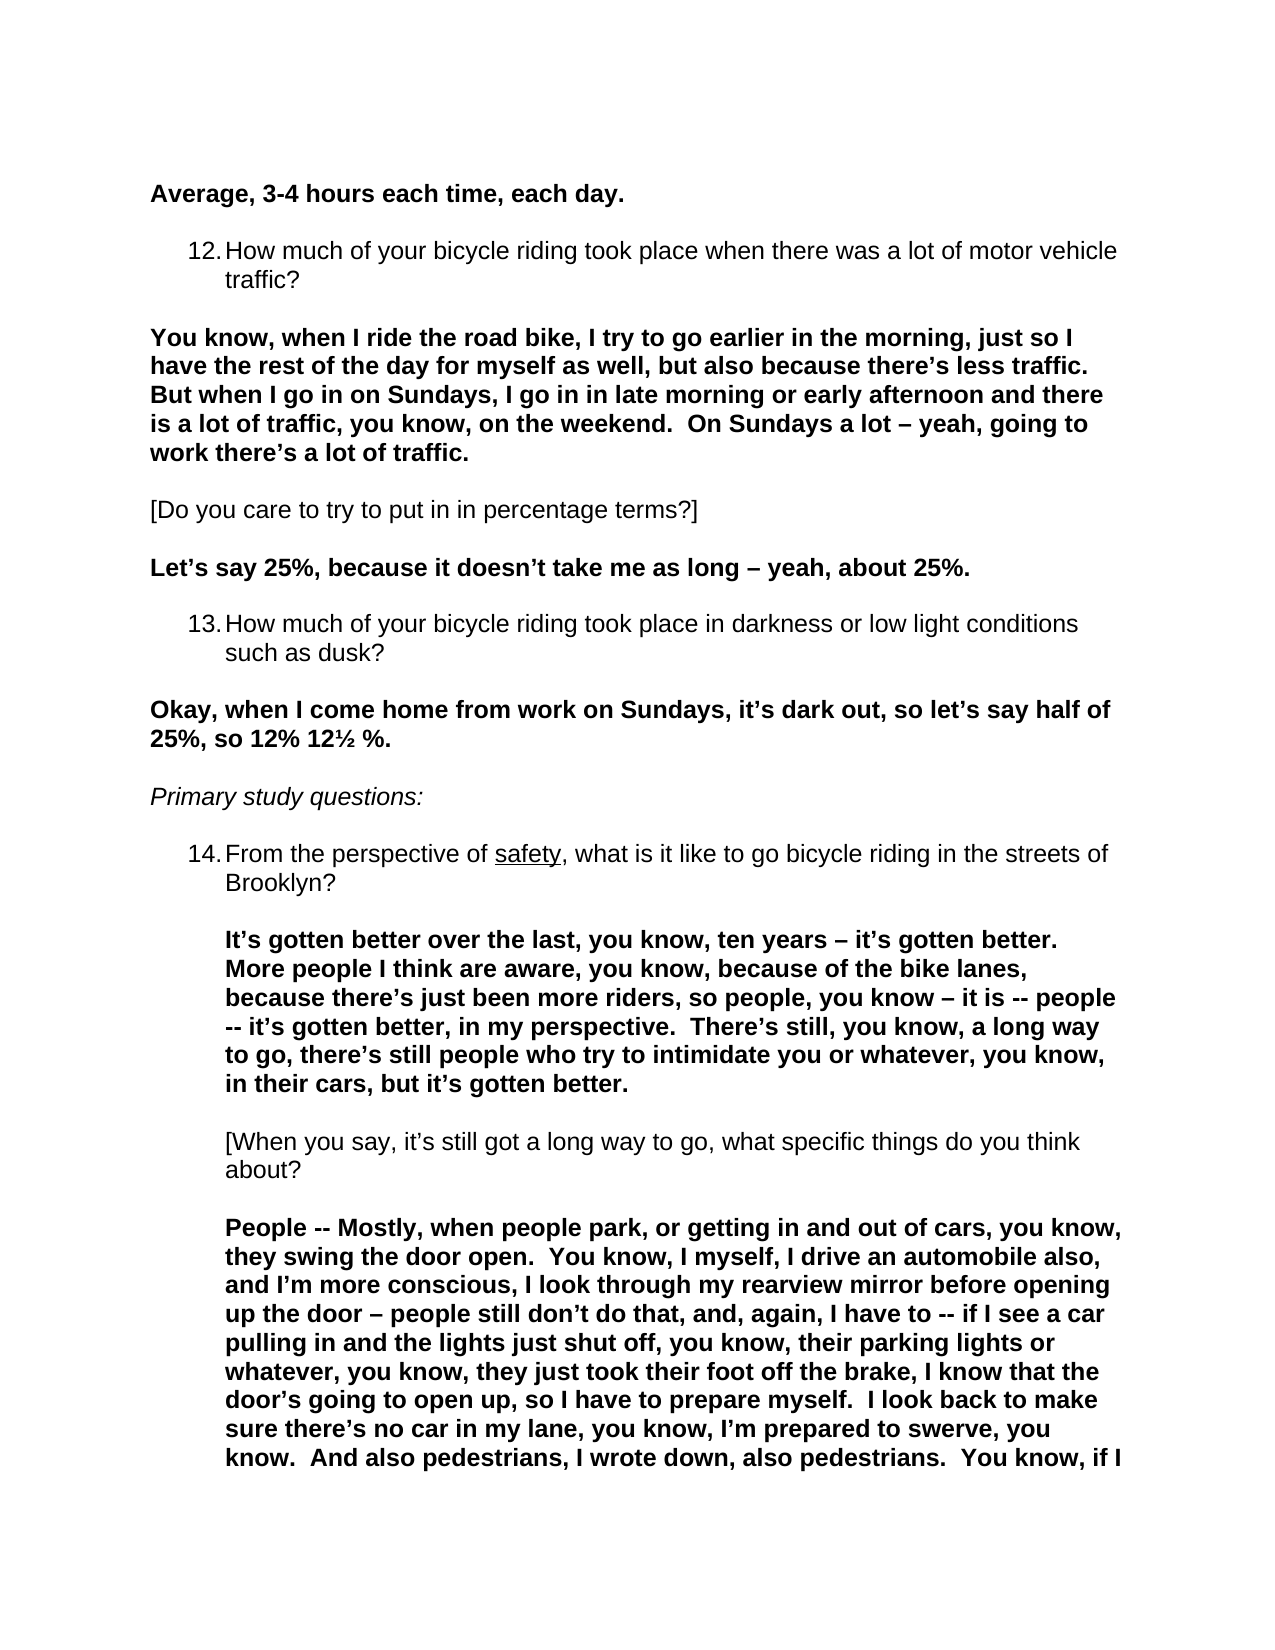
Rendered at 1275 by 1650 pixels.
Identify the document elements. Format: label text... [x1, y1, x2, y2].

list How much of your bicycle riding took place in darkness or low light conditions such as dusk? [187, 609, 1125, 667]
text [Do you care to try to put in in percentage terms?] [150, 495, 1125, 524]
text You know, when I ride the road bike, I try to go earlier in the morning, just so I have the rest of the day for myself as well, but also because there’s less traffic. But when I go in on Sundays, I go in in late morning or early afternoon and there is a lot of traffic, you know, on the weekend. On Sundays a lot – yeah, going to work there’s a lot of traffic. [150, 322, 1125, 466]
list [225, 1213, 1125, 1472]
text Average, 3-4 hours each time, each day. [150, 179, 1125, 207]
text Let’s say 25%, because it doesn’t take me as long – yeah, about 25%. [150, 552, 1125, 581]
list How much of your bicycle riding took place when there was a lot of motor vehicle traffic? [187, 236, 1125, 294]
list [When you say, it’s still got a long way to go, what specific things do you think about? [225, 1127, 1125, 1184]
text Okay, when I come home from work on Sundays, it’s dark out, so let’s say half of 25%, so 12% 12½ %. [150, 696, 1125, 753]
text Primary study questions: [150, 782, 1125, 811]
list From the perspective of safety, what is it like to go bicycle riding in the streets of Brooklyn? [187, 839, 1125, 897]
list It’s gotten better over the last, you know, ten years – it’s gotten better. More people I think are aware, you know, because of the bike lanes, because there’s just been more riders, so people, you know – it is -- people -- it’s gotten better, in my perspective. There’s still, you know, a long way to go, there’s still people who try to intimidate you or whatever, you know, in their cars, but it’s gotten better. [225, 926, 1125, 1098]
